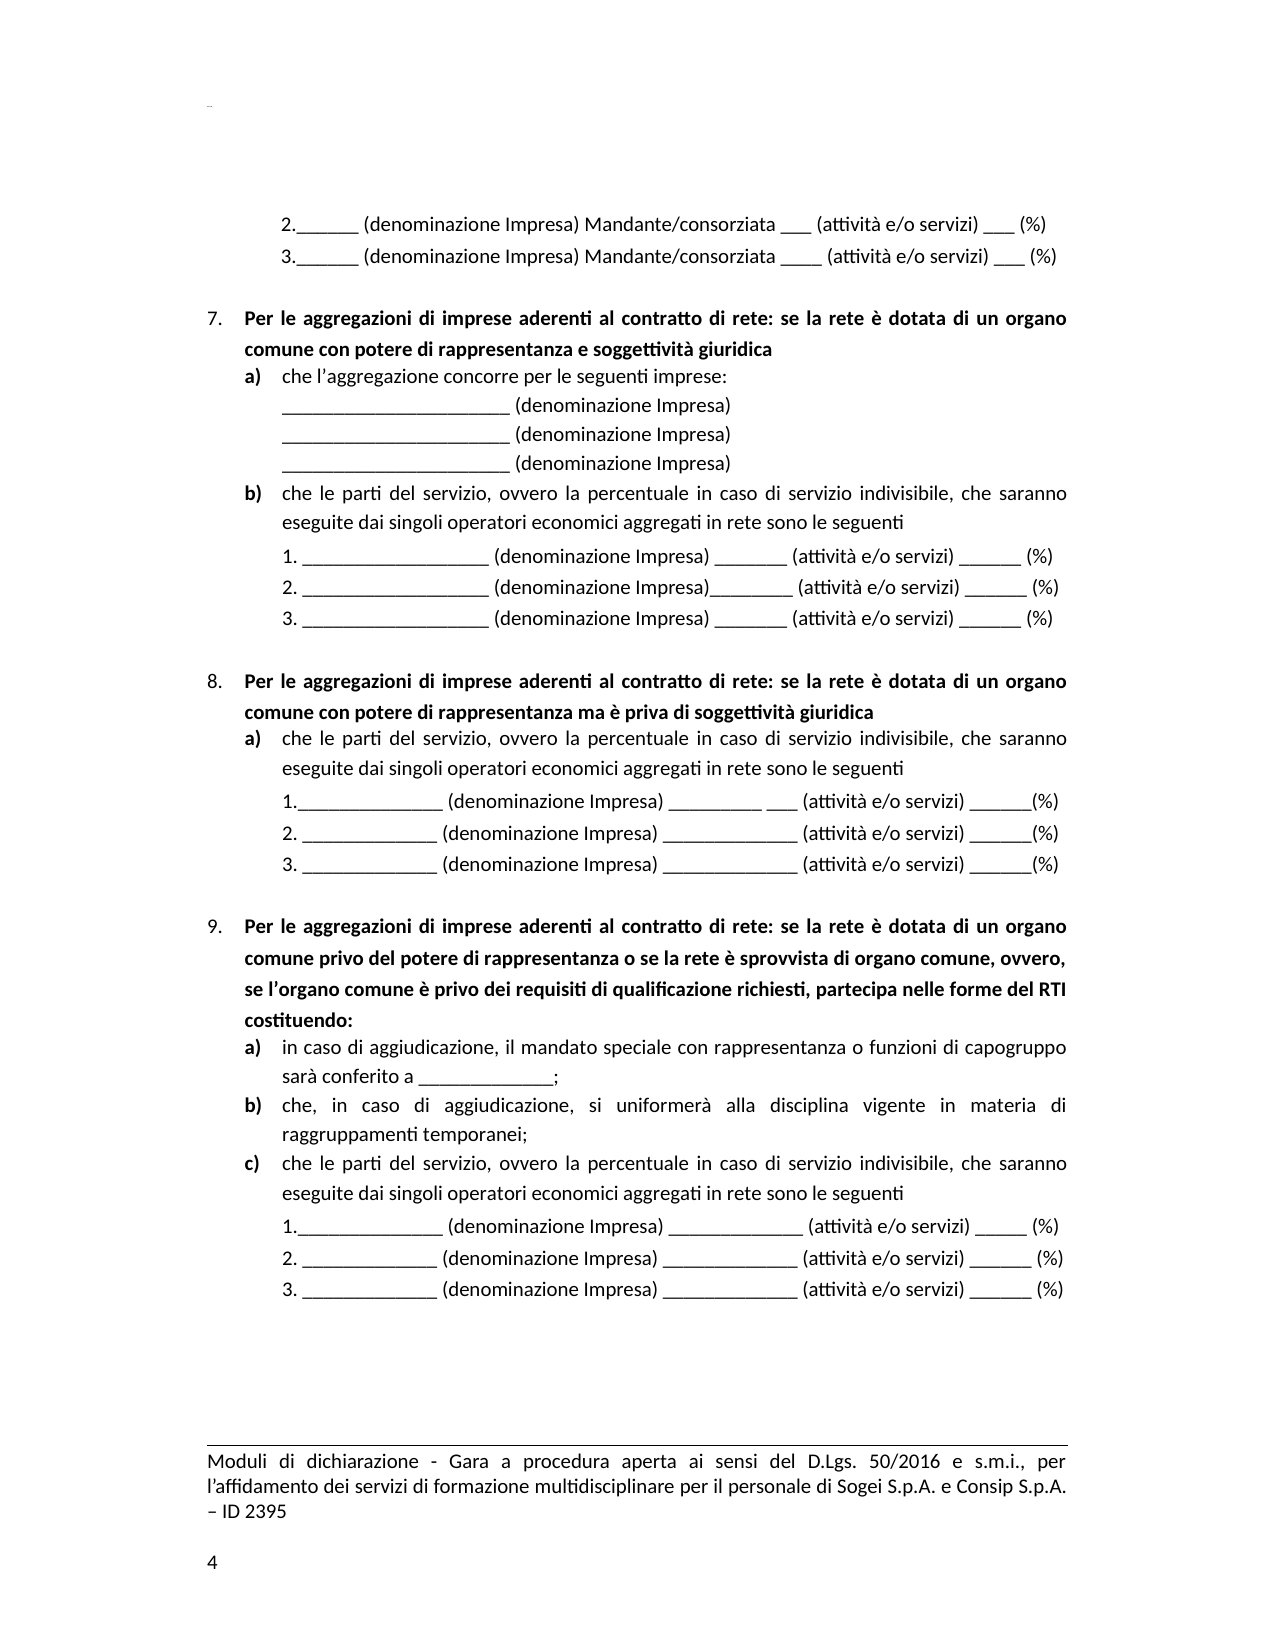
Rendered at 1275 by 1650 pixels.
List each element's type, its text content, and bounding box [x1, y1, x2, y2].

list Per le aggregazioni di imprese aderenti al contratto di rete: se la rete è dotata di un organo comune con potere di rappresentanza ma è priva di soggettività giuridica [207, 663, 1068, 726]
list che le parti del servizio, ovvero la percentuale in caso di servizio indivisibile, che saranno eseguite dai singoli operatori economici aggregati in rete sono le seguenti [244, 1151, 1068, 1205]
text 3. _____________ (denominazione Impresa) _____________ (attività e/o servizi) ______(%) [282, 846, 1068, 878]
list che le parti del servizio, ovvero la percentuale in caso di servizio indivisibile, che saranno eseguite dai singoli operatori economici aggregati in rete sono le seguenti [244, 480, 1068, 534]
list che l’aggregazione concorre per le seguenti imprese: [244, 363, 1068, 388]
text ______________________ (denominazione Impresa) [282, 421, 1068, 447]
text 2. __________________ (denominazione Impresa)________ (attività e/o servizi) ______ (%) [282, 569, 1068, 601]
text 2.______ (denominazione Impresa) Mandante/consorziata ___ (attività e/o servizi) ___ (%) [281, 207, 1068, 238]
text 1.______________ (denominazione Impresa) _________ ___ (attività e/o servizi) ______(%) [282, 784, 1068, 815]
text 1. __________________ (denominazione Impresa) _______ (attività e/o servizi) ______ (%) [282, 538, 1068, 569]
list Per le aggregazioni di imprese aderenti al contratto di rete: se la rete è dotata di un organo comune con potere di rappresentanza e soggettività giuridica [207, 301, 1068, 363]
text 3. _____________ (denominazione Impresa) _____________ (attività e/o servizi) ______ (%) [282, 1271, 1068, 1303]
text 3.______ (denominazione Impresa) Mandante/consorziata ____ (attività e/o servizi) ___ (%) [281, 238, 1068, 269]
list che, in caso di aggiudicazione, si uniformerà alla disciplina vigente in materia di raggruppamenti temporanei; [244, 1092, 1068, 1147]
list che le parti del servizio, ovvero la percentuale in caso di servizio indivisibile, che saranno eseguite dai singoli operatori economici aggregati in rete sono le seguenti [244, 726, 1068, 780]
list in caso di aggiudicazione, il mandato speciale con rappresentanza o funzioni di capogruppo sarà conferito a _____________; [244, 1034, 1068, 1088]
list Per le aggregazioni di imprese aderenti al contratto di rete: se la rete è dotata di un organo comune privo del potere di rappresentanza o se la rete è sprovvista di organo comune, ovvero, se l’organo comune è privo dei requisiti di qualificazione richiesti, partecipa nelle forme del RTI costituendo: [207, 909, 1068, 1034]
text ______________________ (denominazione Impresa) [282, 451, 1068, 476]
text ______________________ (denominazione Impresa) [282, 392, 1068, 418]
text 3. __________________ (denominazione Impresa) _______ (attività e/o servizi) ______ (%) [282, 601, 1068, 632]
text 1.______________ (denominazione Impresa) _____________ (attività e/o servizi) _____ (%) [282, 1209, 1068, 1240]
text 2. _____________ (denominazione Impresa) _____________ (attività e/o servizi) ______(%) [282, 815, 1068, 846]
text 2. _____________ (denominazione Impresa) _____________ (attività e/o servizi) ______ (%) [282, 1240, 1068, 1271]
